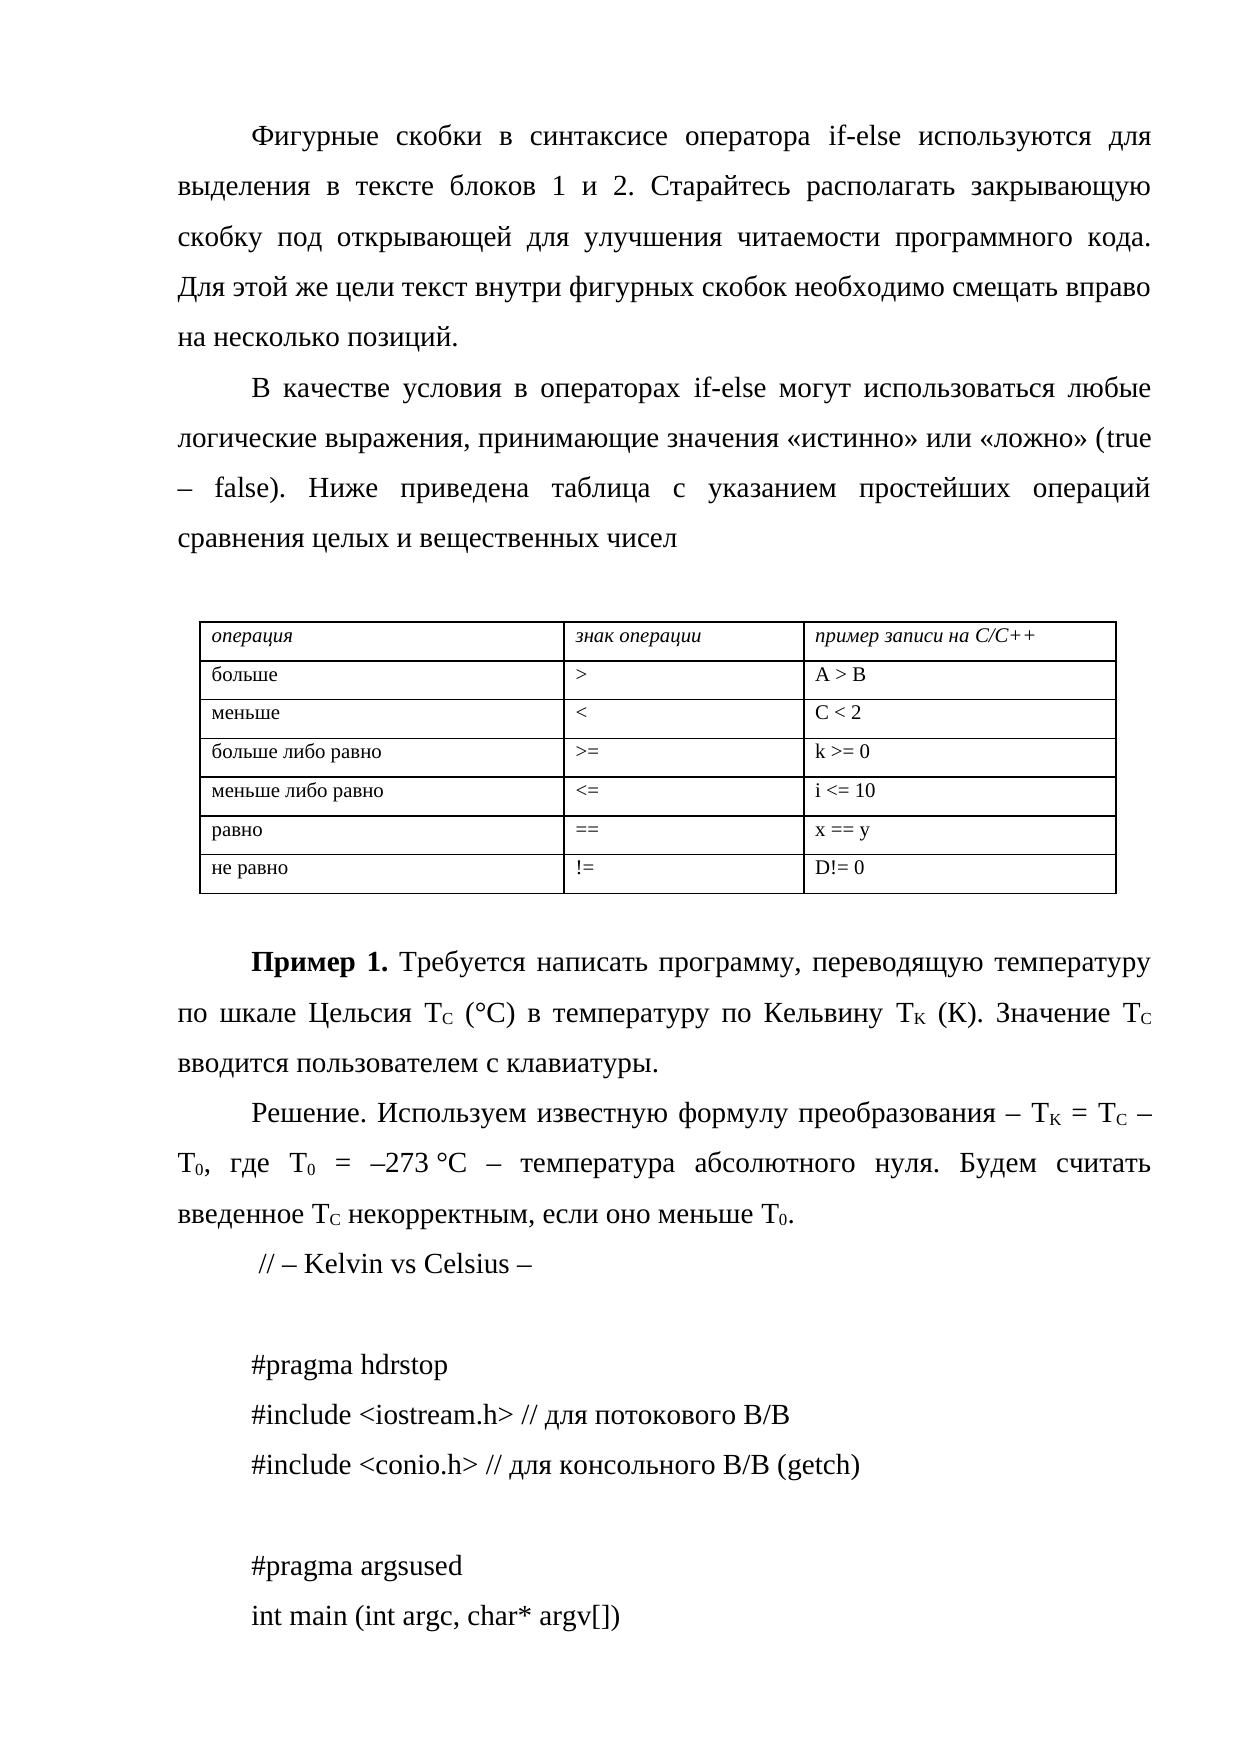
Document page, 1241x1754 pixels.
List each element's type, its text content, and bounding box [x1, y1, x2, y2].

table_header операция [201, 623, 563, 660]
table_cell равно [201, 817, 563, 854]
table_cell не равно [201, 855, 563, 892]
table_header пример записи на C/С++ [805, 623, 1115, 660]
table_cell != [565, 855, 803, 892]
table_cell A > B [805, 662, 1115, 699]
table_cell D!= 0 [805, 855, 1115, 892]
text Фигурные скобки в синтаксисе оператора if-else используются для выделения в тексте блоков 1 и 2. Старайтесь располагать закрывающую скобку под открывающей для улучшения читаемости программного кода. Для этой же цели текст внутри фигурных скобок необходимо смещать вправо на несколько позиций. [177, 118, 1152, 353]
table_cell больше [201, 662, 563, 699]
table_cell == [565, 817, 803, 854]
text // – Kelvin vs Celsius – [177, 1246, 1152, 1280]
table_cell k >= 0 [805, 739, 1115, 776]
text В качестве условия в операторах if-else могут использоваться любые логические выражения, принимающие значения «истинно» или «ложно» (true – false). Ниже приведена таблица с указанием простейших операций сравнения целых и вещественных чисел [177, 370, 1152, 554]
table_cell больше либо равно [201, 739, 563, 776]
text #include <conio.h> // для консольного В/В (getch) [177, 1447, 1152, 1481]
text int main (int argc, char* argv[]) [177, 1598, 1152, 1632]
table_header знак операции [565, 623, 803, 660]
text #pragma hdrstop [177, 1347, 1152, 1380]
table_cell C < 2 [805, 700, 1115, 737]
table_cell > [565, 662, 803, 699]
text #pragma argsused [177, 1548, 1152, 1582]
table_cell x == y [805, 817, 1115, 854]
text Пример 1. Требуется написать программу, переводящую температуру по шкале Цельсия TC (°С) в температуру по Кельвину TK (К). Значение TC вводится пользователем с клавиатуры. [177, 944, 1152, 1078]
text #include <iostream.h> // для потокового В/В [177, 1397, 1152, 1431]
table_cell меньше либо равно [201, 778, 563, 815]
table_cell < [565, 700, 803, 737]
table_cell меньше [201, 700, 563, 737]
table_cell i <= 10 [805, 778, 1115, 815]
table_cell <= [565, 778, 803, 815]
text Решение. Используем известную формулу преобразования – TK = TC – T0, где T0 = –273 °С – температура абсолютного нуля. Будем считать введенное TC некорректным, если оно меньше T0. [177, 1095, 1152, 1229]
table_cell >= [565, 739, 803, 776]
